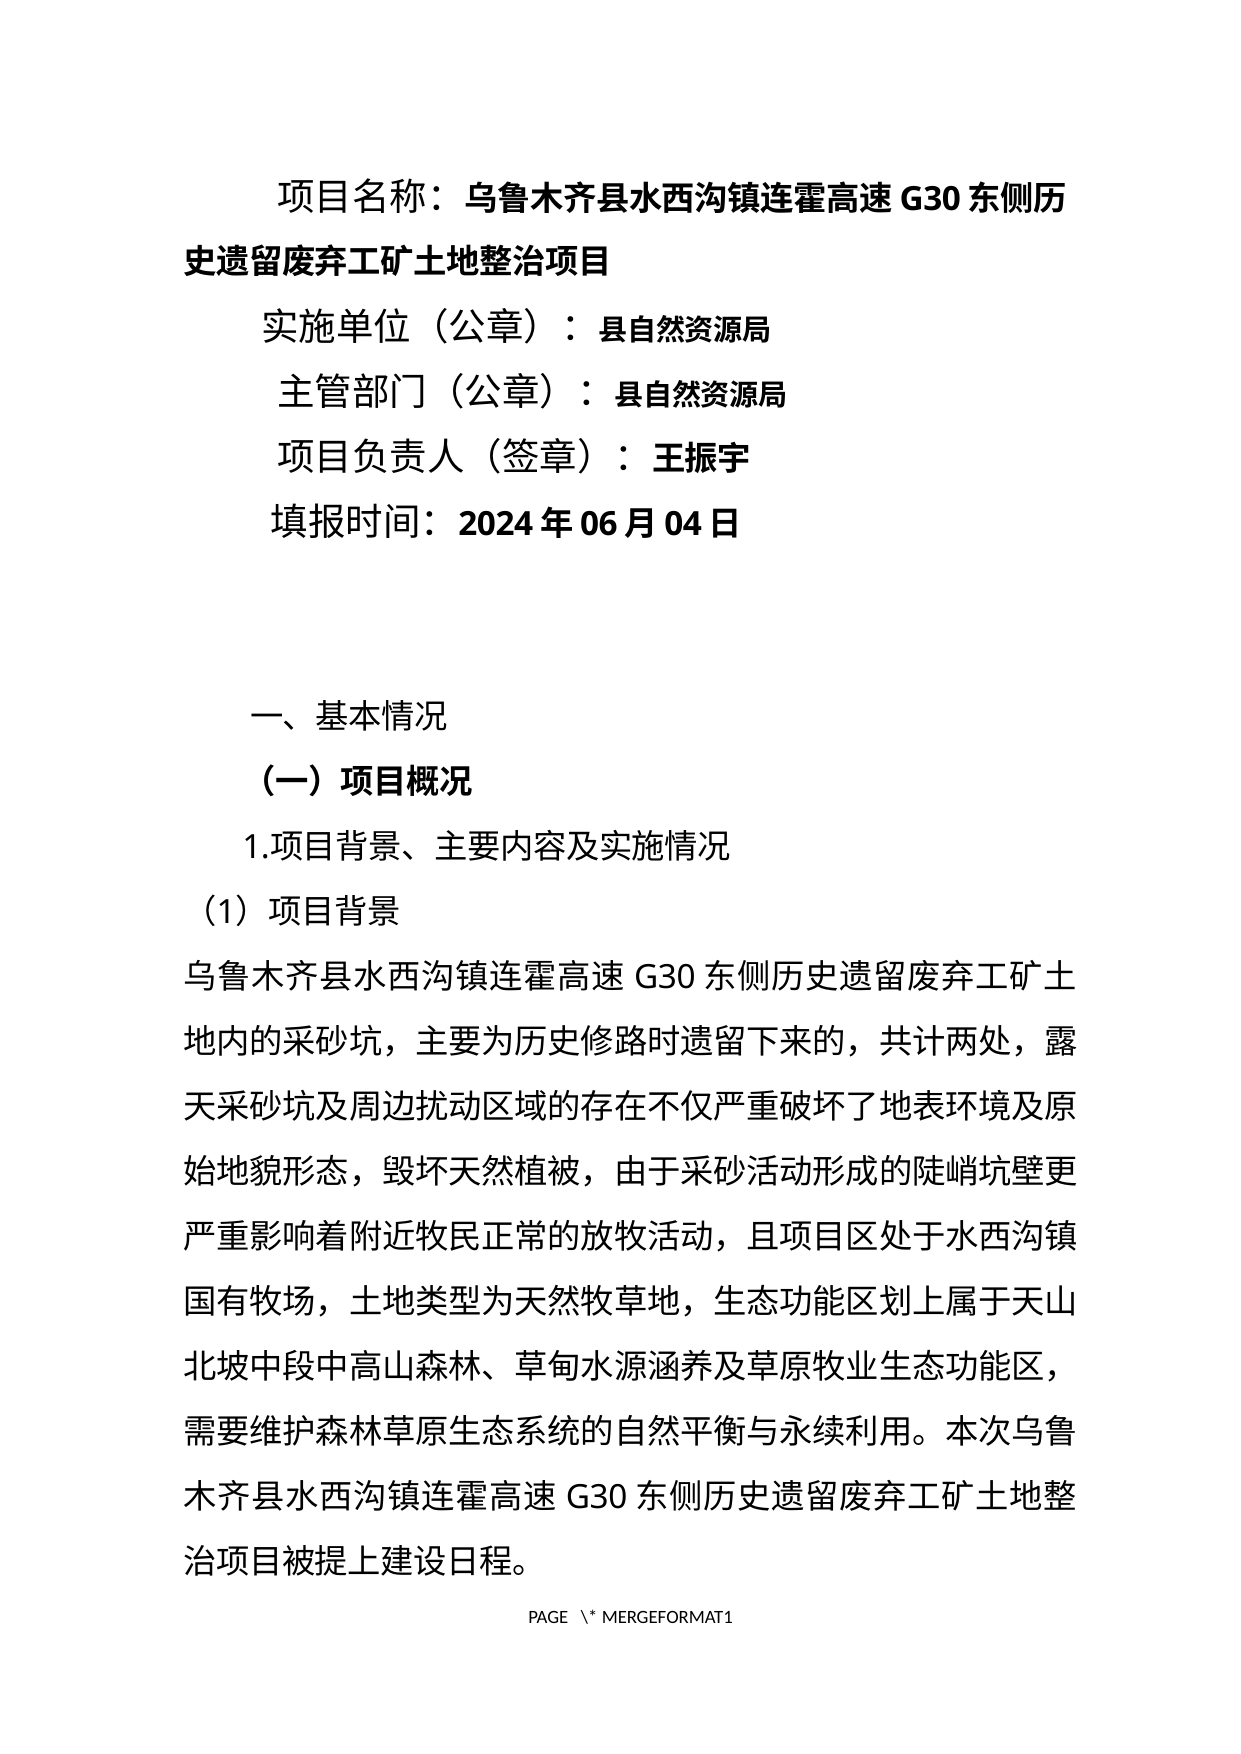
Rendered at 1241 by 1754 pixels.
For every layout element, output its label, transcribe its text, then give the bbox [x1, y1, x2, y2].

text 项目名称：乌鲁木齐县水西沟镇连霍高速G30东侧历史遗留废弃工矿土地整治项目 [183, 162, 1078, 292]
text 填报时间：2024年06月04日 [211, 487, 1078, 552]
text 项目负责人（签章）：王振宇 [183, 422, 1078, 487]
text 主管部门（公章）：县自然资源局 [183, 357, 1078, 422]
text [183, 812, 1078, 1592]
text （一）项目概况 [183, 747, 1078, 812]
text 实施单位（公章）：县自然资源局 [183, 292, 1078, 357]
text 一、基本情况 [183, 682, 1078, 747]
